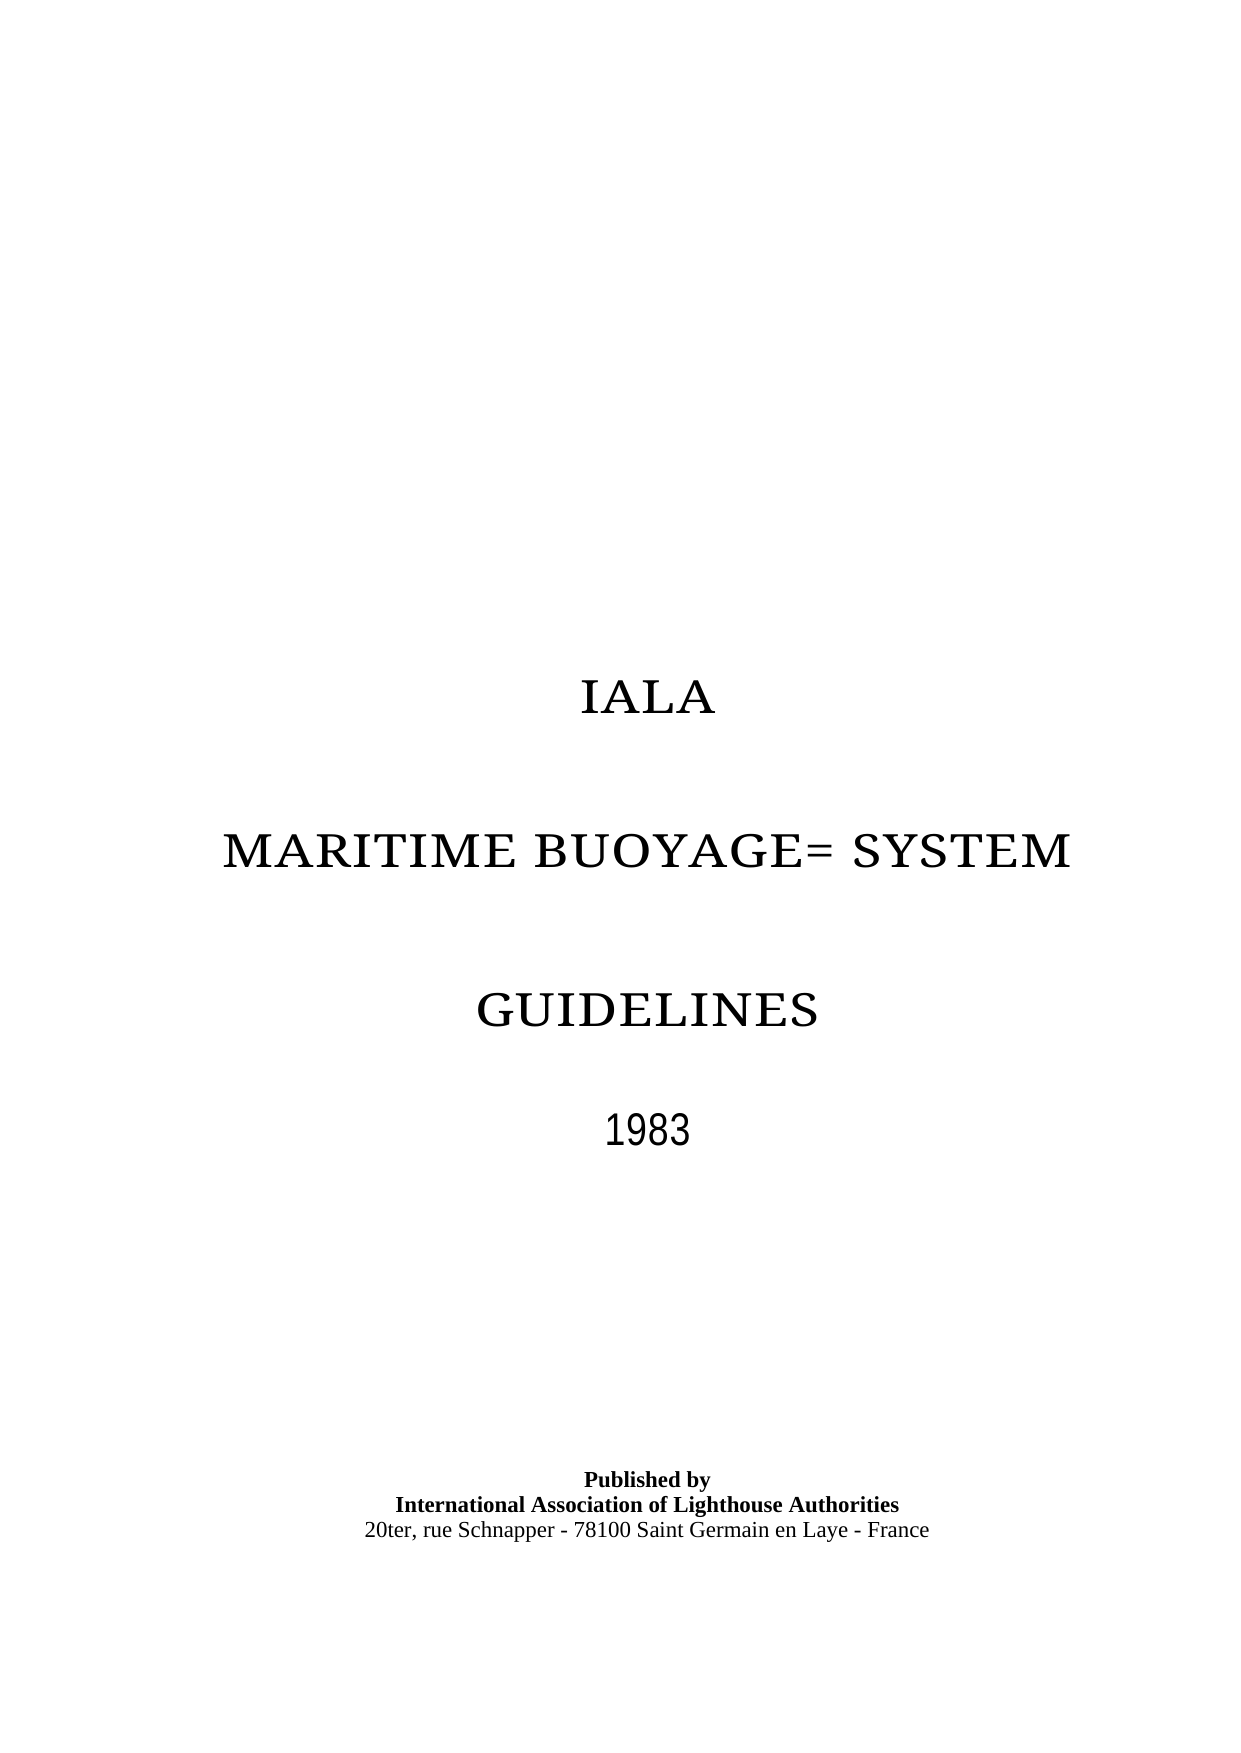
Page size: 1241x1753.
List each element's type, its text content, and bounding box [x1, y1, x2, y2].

text 1983 [211, 1104, 1084, 1156]
text IALA [211, 669, 1084, 725]
text Published by International Association of Lighthouse Authorities 20ter, rue Schnapper - 78100 Saint Germain en Laye - France [211, 1467, 1084, 1542]
text GUIDELINES [211, 927, 1084, 1051]
text MARITIME BUOYAGE= SYSTEM [211, 822, 1084, 879]
